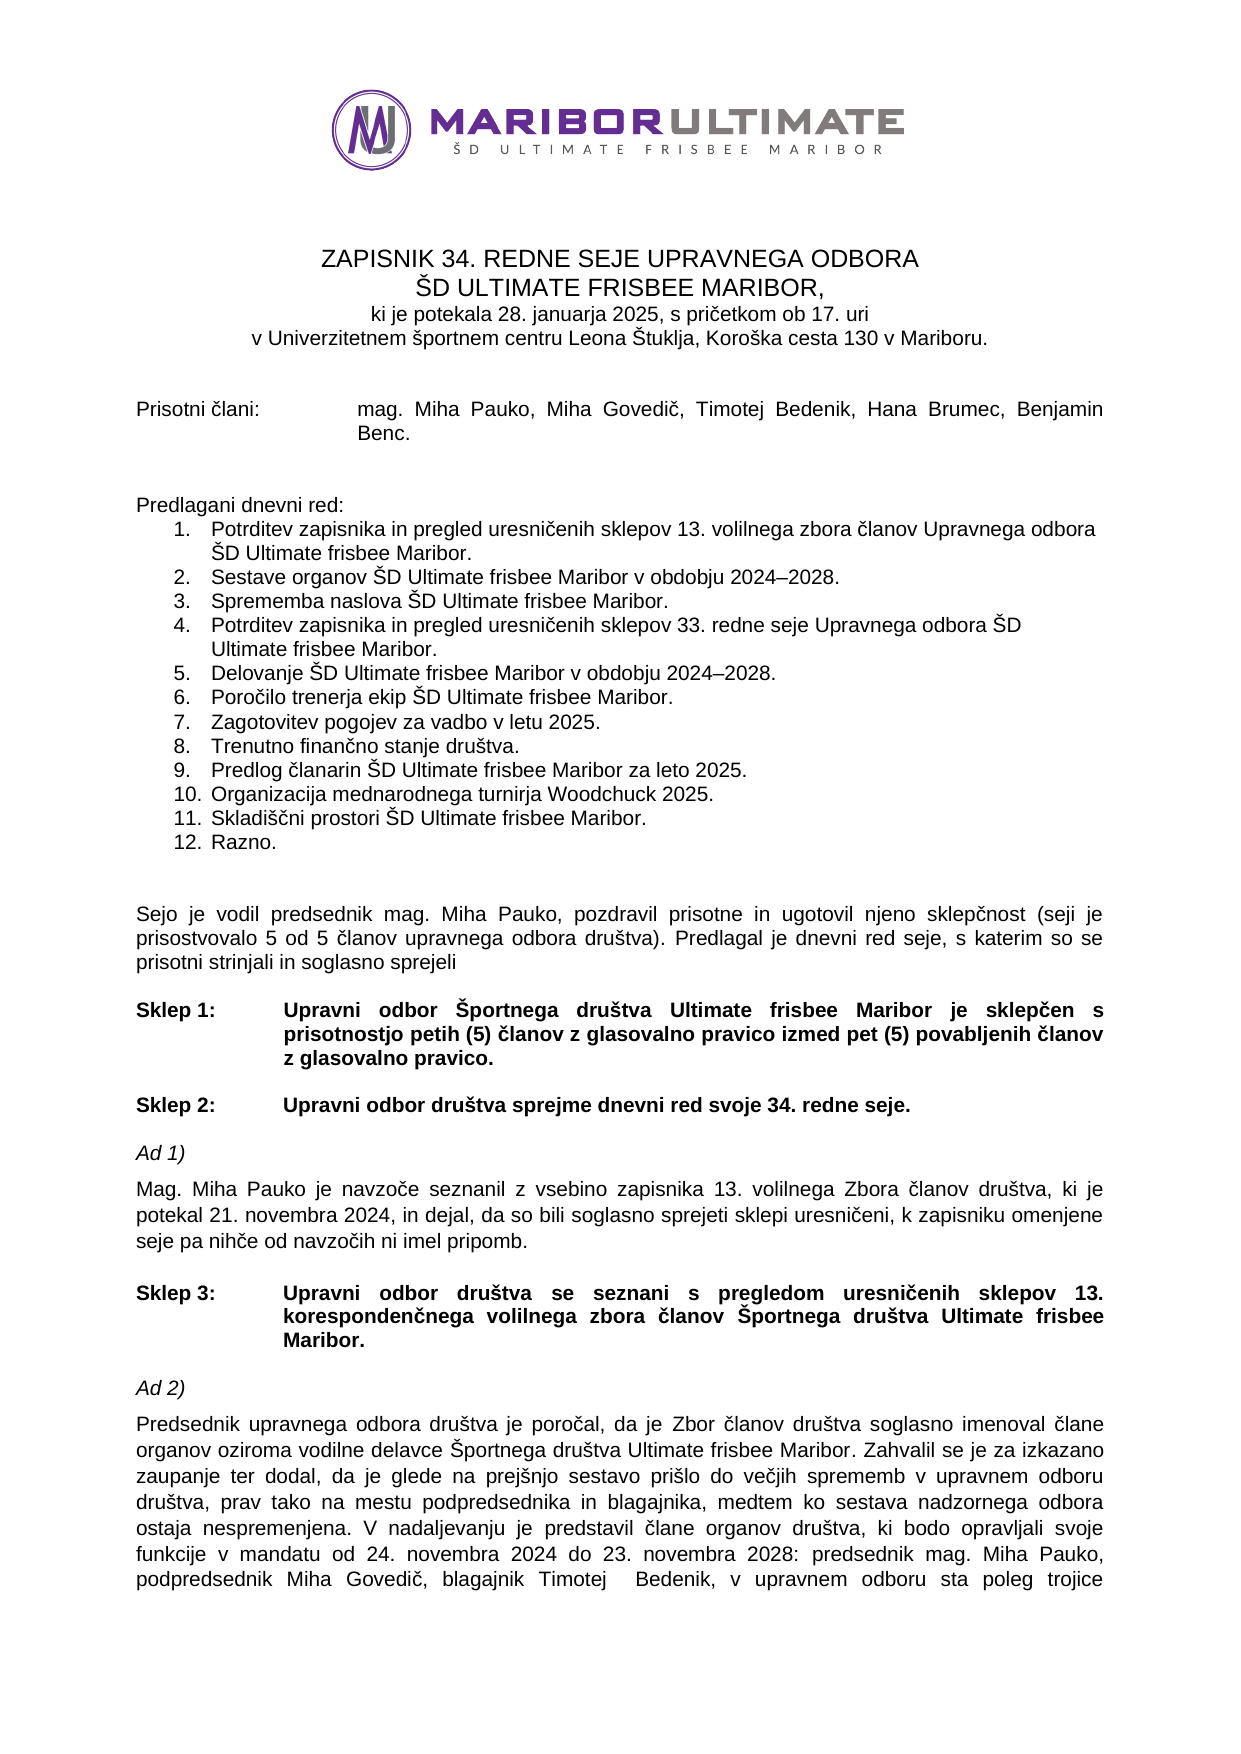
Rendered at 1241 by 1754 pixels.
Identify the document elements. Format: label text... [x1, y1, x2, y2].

text Sklep 3: Upravni odbor društva se seznani s pregledom uresničenih sklepov 13. korespondenčnega volilnega zbora članov Športnega društva Ultimate frisbee Maribor. [136, 1280, 1104, 1352]
picture [313, 73, 928, 187]
text Predlagani dnevni red: [136, 493, 1104, 517]
list Delovanje ŠD Ultimate frisbee Maribor v obdobju 2024–2028. [173, 661, 1104, 685]
list Zagotovitev pogojev za vadbo v letu 2025. [173, 710, 1104, 734]
text Prisotni člani: mag. Miha Pauko, Miha Govedič, Timotej Bedenik, Hana Brumec, Benjamin Benc. [136, 397, 1104, 445]
list Potrditev zapisnika in pregled uresničenih sklepov 13. volilnega zbora članov Upravnega odbora ŠD Ultimate frisbee Maribor. [173, 517, 1104, 565]
list Potrditev zapisnika in pregled uresničenih sklepov 33. redne seje Upravnega odbora ŠD Ultimate frisbee Maribor. [173, 613, 1104, 661]
list Trenutno finančno stanje društva. [173, 734, 1104, 758]
list Sprememba naslova ŠD Ultimate frisbee Maribor. [173, 589, 1104, 613]
list Sestave organov ŠD Ultimate frisbee Maribor v obdobju 2024–2028. [173, 565, 1104, 589]
list Predlog članarin ŠD Ultimate frisbee Maribor za leto 2025. [173, 758, 1104, 782]
list Organizacija mednarodnega turnirja Woodchuck 2025. [173, 782, 1104, 806]
text ZAPISNIK 34. REDNE SEJE UPRAVNEGA ODBORA [136, 244, 1104, 273]
text ki je potekala 28. januarja 2025, s pričetkom ob 17. uri [136, 301, 1104, 325]
text ŠD ULTIMATE FRISBEE MARIBOR, [136, 273, 1104, 301]
text Sejo je vodil predsednik mag. Miha Pauko, pozdravil prisotne in ugotovil njeno sklepčnost (seji je prisostvovalo 5 od 5 članov upravnega odbora društva). Predlagal je dnevni red seje, s katerim so se prisotni strinjali in soglasno sprejeli [136, 902, 1104, 973]
text Ad 1) [136, 1141, 1104, 1165]
list Razno. [173, 830, 1104, 854]
text v Univerzitetnem športnem centru Leona Štuklja, Koroška cesta 130 v Mariboru. [136, 325, 1104, 349]
text Mag. Miha Pauko je navzoče seznanil z vsebino zapisnika 13. volilnega Zbora članov društva, ki je potekal 21. novembra 2024, in dejal, da so bili soglasno sprejeti sklepi uresničeni, k zapisniku omenjene seje pa nihče od navzočih ni imel pripomb. [136, 1177, 1104, 1253]
text Sklep 1: Upravni odbor Športnega društva Ultimate frisbee Maribor je sklepčen s prisotnostjo petih (5) članov z glasovalno pravico izmed pet (5) povabljenih članov z glasovalno pravico. [136, 997, 1104, 1069]
list Skladiščni prostori ŠD Ultimate frisbee Maribor. [173, 806, 1104, 830]
list Poročilo trenerja ekip ŠD Ultimate frisbee Maribor. [173, 685, 1104, 709]
text Sklep 2: Upravni odbor društva sprejme dnevni red svoje 34. redne seje. [136, 1093, 1104, 1117]
text Ad 2) [136, 1376, 1104, 1400]
